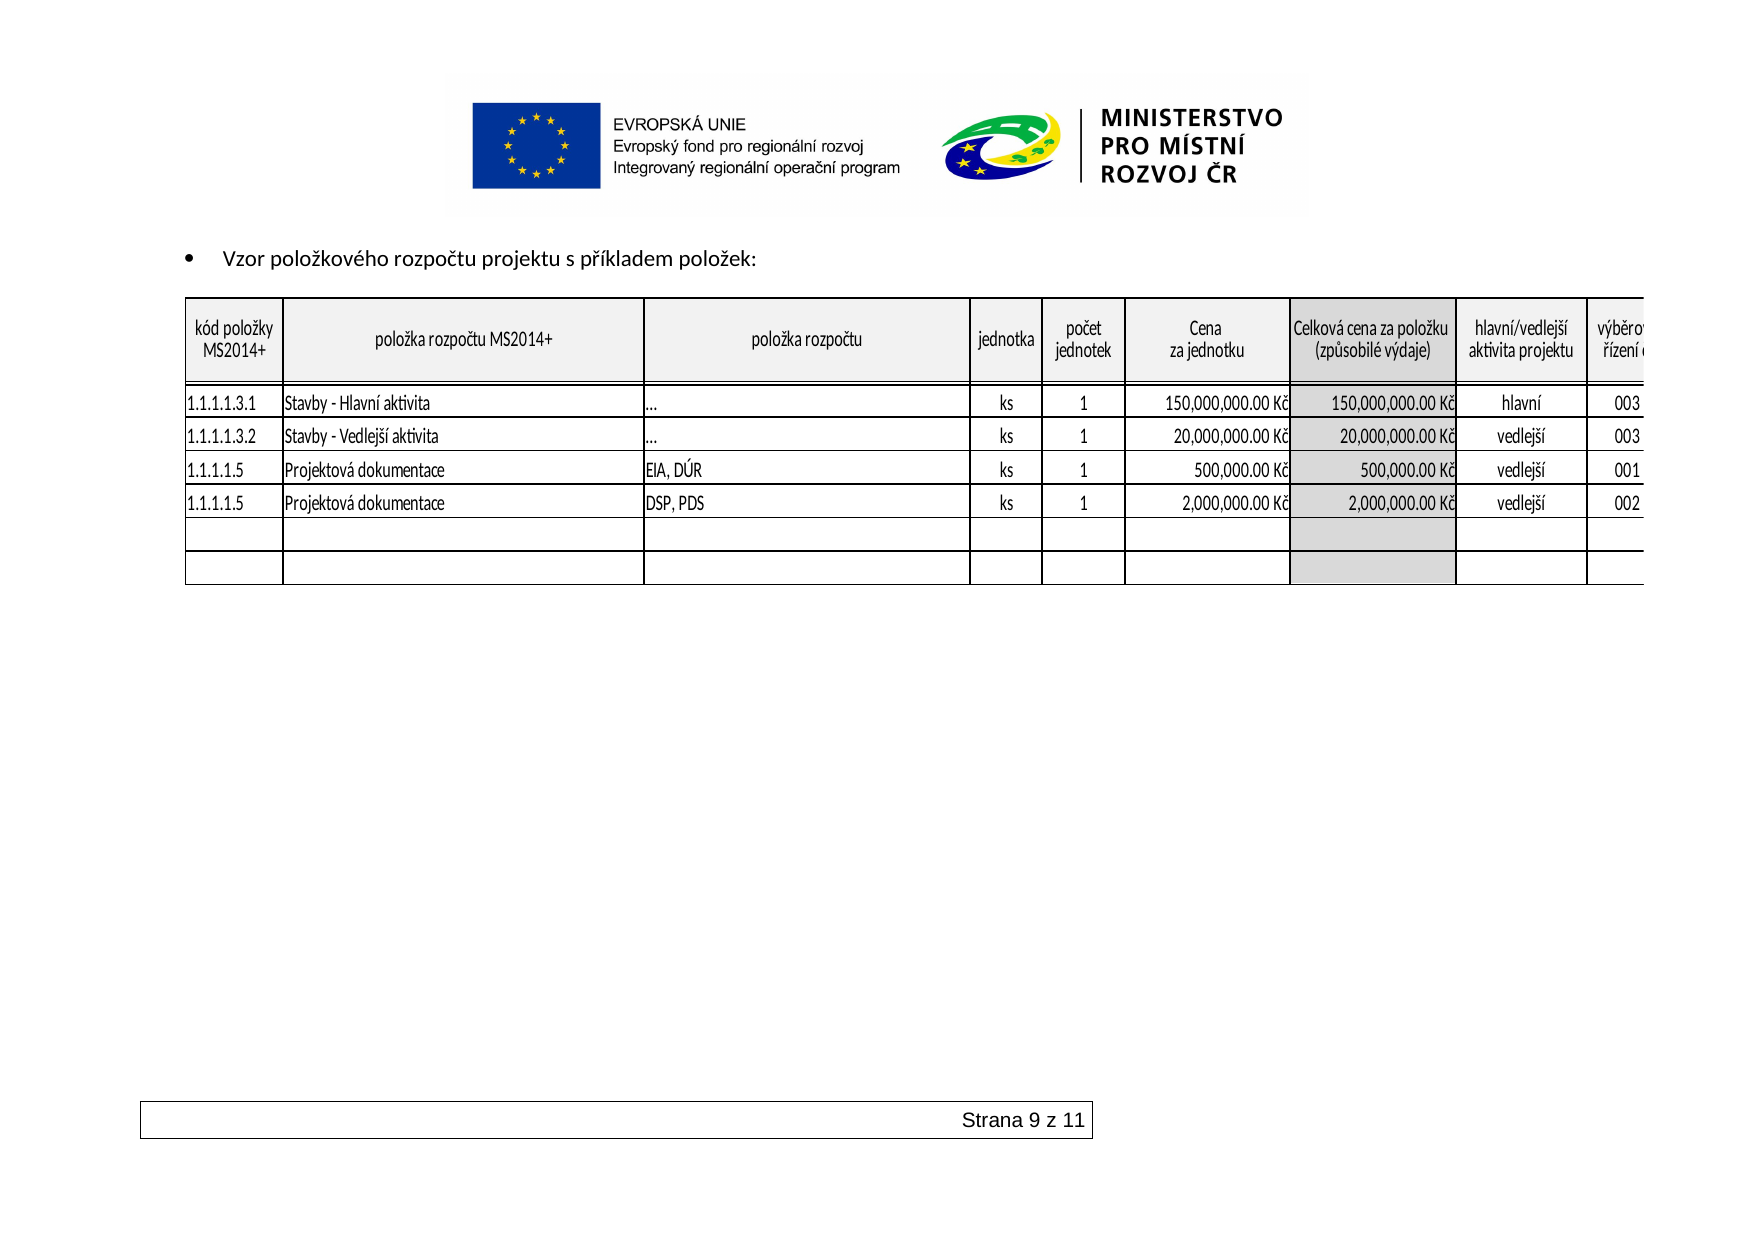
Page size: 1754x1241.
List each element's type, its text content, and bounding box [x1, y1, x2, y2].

list Vzor položkového rozpočtu projektu s příkladem položek: [185, 244, 1606, 273]
picture [444, 73, 1310, 217]
